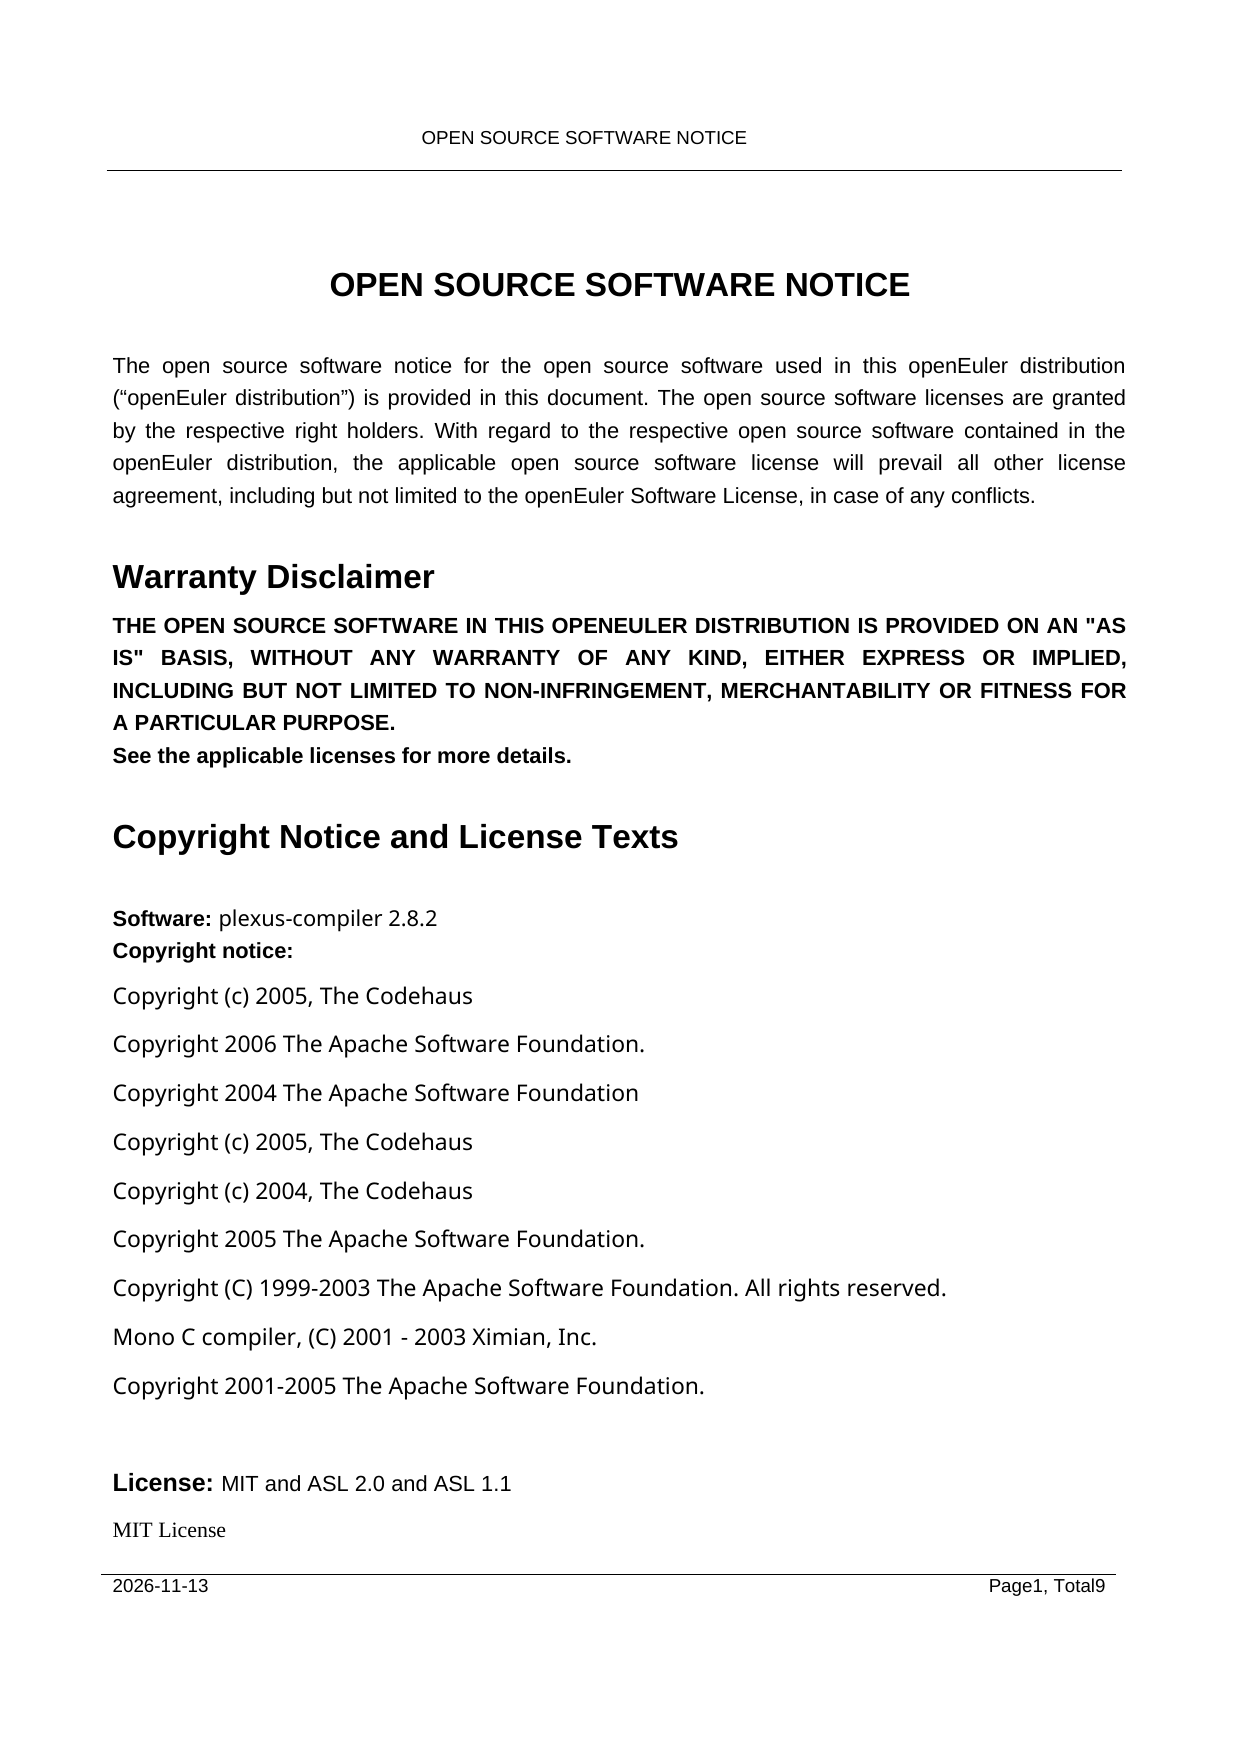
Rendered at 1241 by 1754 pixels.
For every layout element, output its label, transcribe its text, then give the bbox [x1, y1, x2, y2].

text Copyright Notice and License Texts [112, 804, 1128, 869]
text The open source software notice for the open source software used in this openEuler distribution (“openEuler distribution”) is provided in this document. The open source software licenses are granted by the respective right holders. With regard to the respective open source software contained in the openEuler distribution, the applicable open source software license will prevail all other license agreement, including but not limited to the openEuler Software License, in case of any conflicts. [112, 349, 1128, 511]
text Copyright (c) 2005, The Codehaus Copyright 2006 The Apache Software Foundation. Copyright 2004 The Apache Software Foundation Copyright (c) 2005, The Codehaus Copyright (c) 2004, The Codehaus Copyright 2005 The Apache Software Foundation. Copyright (C) 1999-2003 The Apache Software Foundation. All rights reserved. Mono C compiler, (C) 2001 - 2003 Ximian, Inc. Copyright 2001-2005 The Apache Software Foundation. [112, 979, 1128, 1450]
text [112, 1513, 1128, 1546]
text THE OPEN SOURCE SOFTWARE IN THIS OPENEULER DISTRIBUTION IS PROVIDED ON AN "AS IS" BASIS, WITHOUT ANY WARRANTY OF ANY KIND, EITHER EXPRESS OR IMPLIED, INCLUDING BUT NOT LIMITED TO NON-INFRINGEMENT, MERCHANTABILITY OR FITNESS FOR A PARTICULAR PURPOSE. See the applicable licenses for more details. [112, 609, 1128, 771]
text OPEN SOURCE SOFTWARE NOTICE [112, 251, 1128, 316]
text Warranty Disclaimer [112, 544, 1128, 609]
text License: MIT and ASL 2.0 and ASL 1.1 [112, 1467, 1128, 1499]
text Copyright notice: [112, 934, 1128, 966]
text Software: plexus-compiler 2.8.2 [112, 901, 1128, 934]
